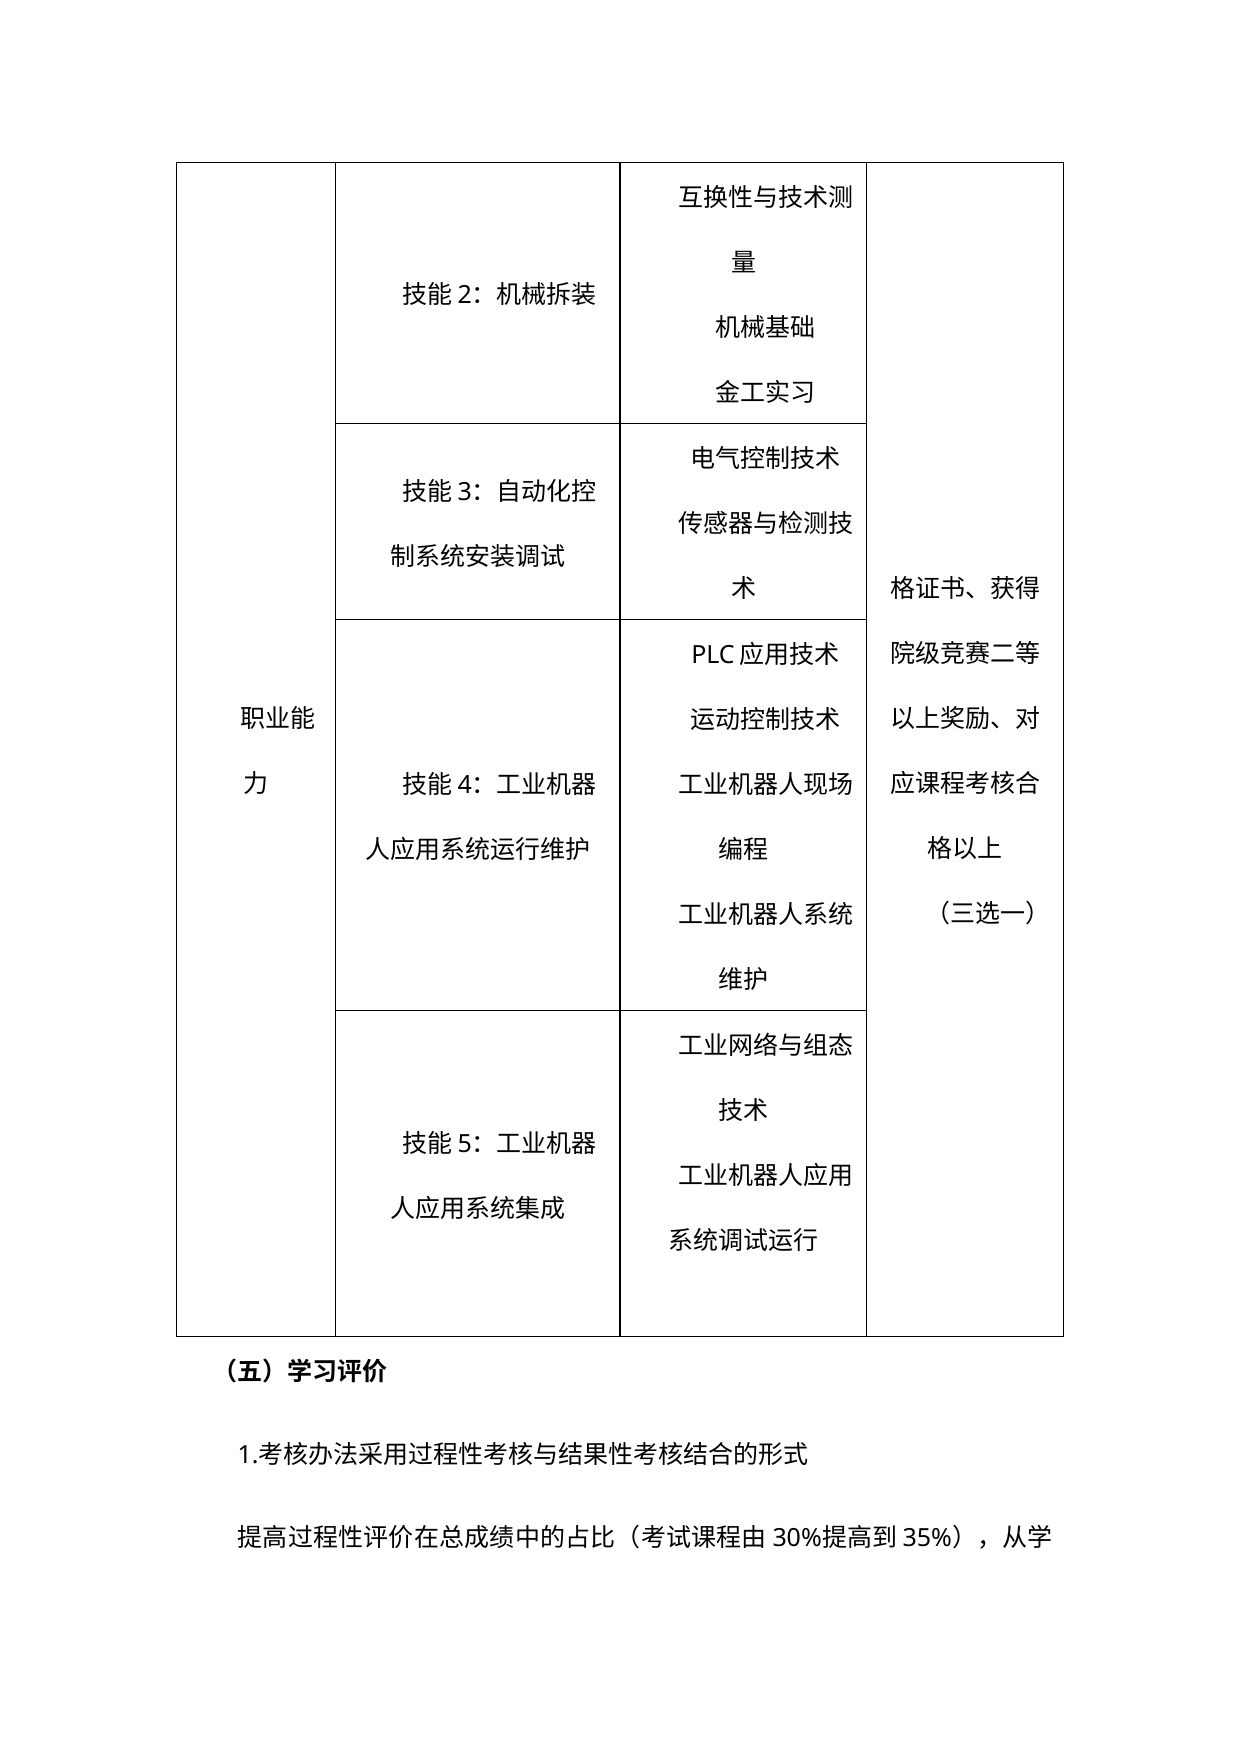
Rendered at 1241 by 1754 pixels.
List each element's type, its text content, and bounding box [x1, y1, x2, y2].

table_cell 互换性与技术测量 机械基础 金工实习 [621, 163, 866, 423]
table_cell 技能2：机械拆装 [336, 163, 619, 423]
text （五）学习评价 [187, 1337, 1053, 1402]
table_cell 能力三 职业能力 [177, 163, 335, 1336]
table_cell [867, 163, 1063, 1336]
table_cell 技能4：工业机器人应用系统运行维护 [336, 620, 619, 1010]
table_cell 技能3：自动化控制系统安装调试 [336, 424, 619, 619]
table_cell 工业网络与组态技术 工业机器人应用系统调试运行 [621, 1011, 866, 1336]
table_cell 电气控制技术 传感器与检测技术 [621, 424, 866, 619]
table_cell PLC应用技术 运动控制技术 工业机器人现场编程 工业机器人系统维护 [621, 620, 866, 1010]
text 1.考核办法采用过程性考核与结果性考核结合的形式 [187, 1420, 1053, 1485]
table_cell 技能5：工业机器人应用系统集成 [336, 1011, 619, 1336]
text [187, 1503, 1053, 1568]
